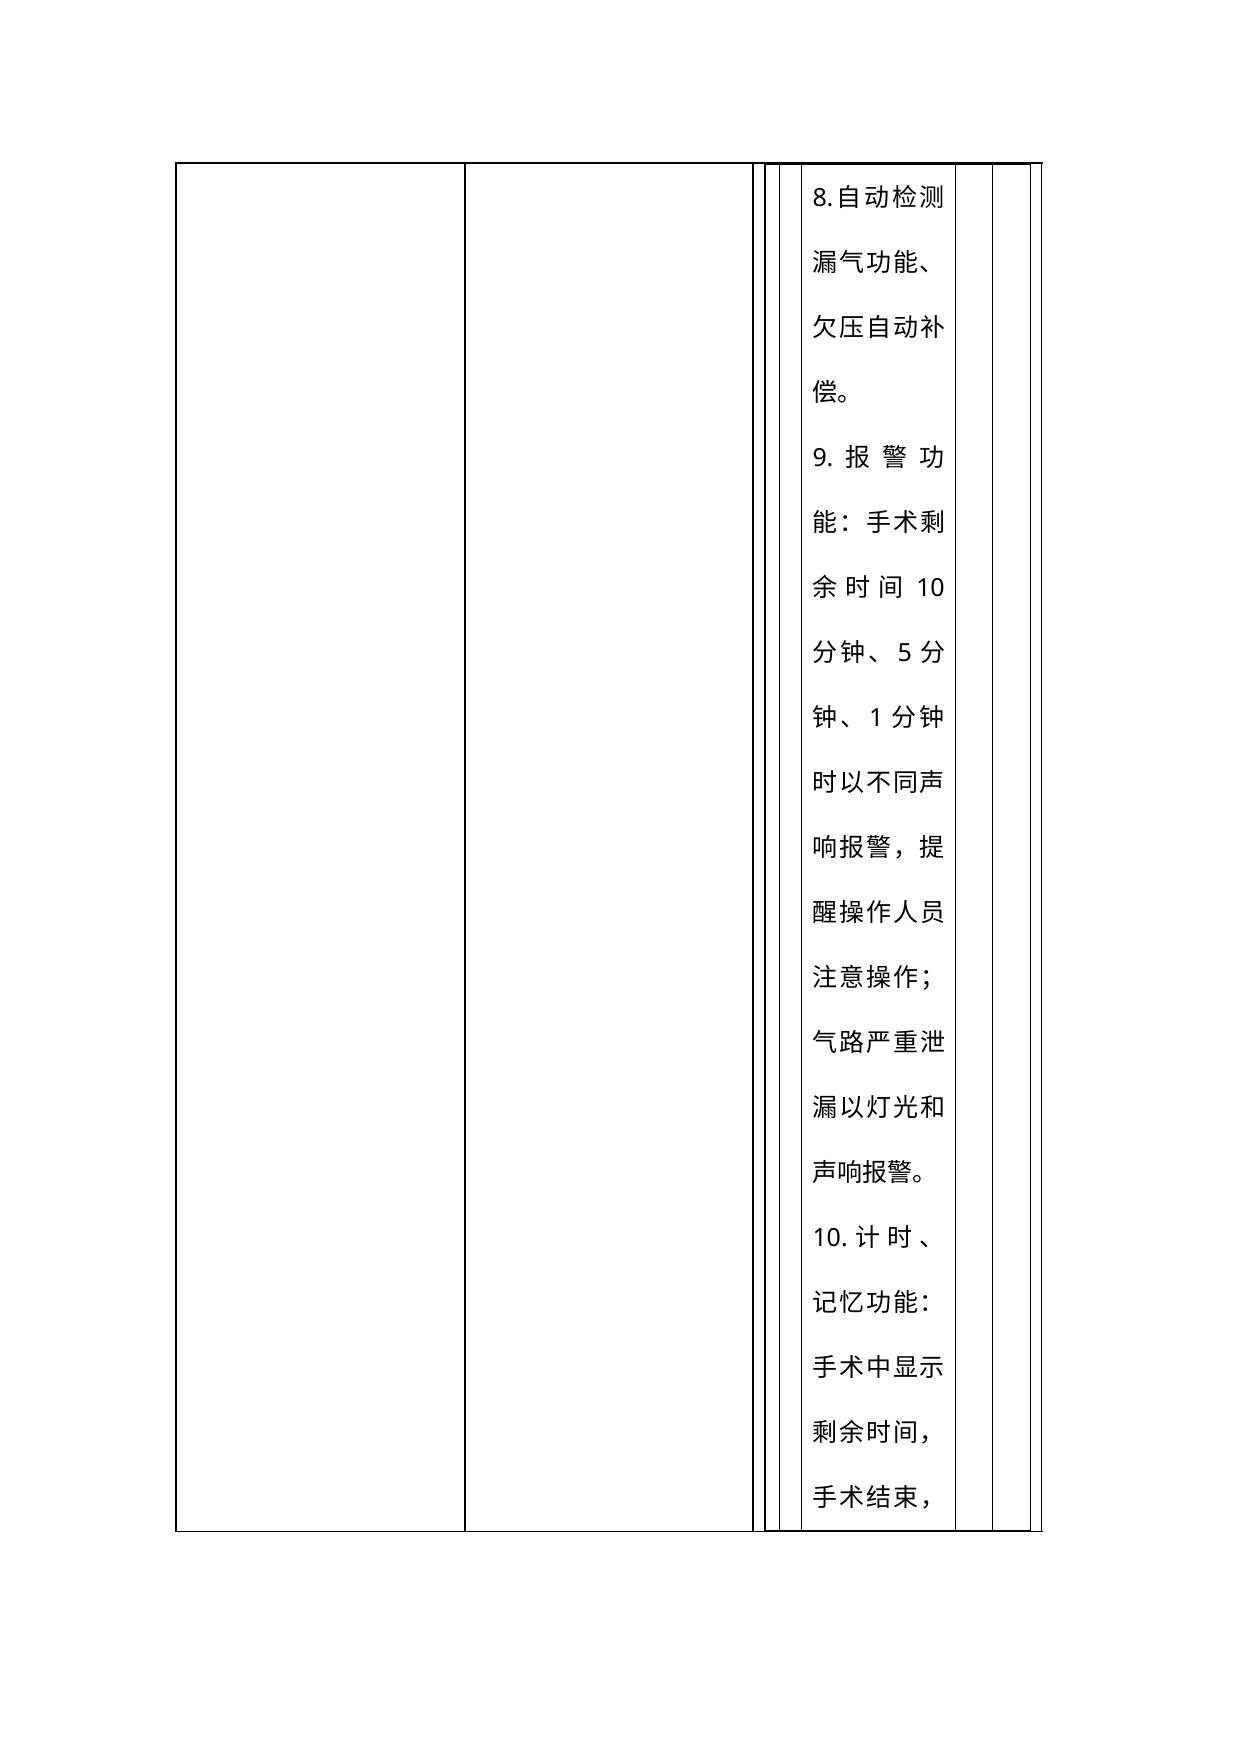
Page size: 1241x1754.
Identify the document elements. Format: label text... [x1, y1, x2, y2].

table_cell [766, 165, 779, 1530]
table_cell [956, 165, 992, 1530]
table_cell [780, 165, 801, 1530]
table_cell [993, 165, 1030, 1530]
table_cell [754, 164, 764, 1531]
table_cell 1 [177, 164, 464, 1531]
table_cell [466, 164, 752, 1531]
table_cell [1031, 164, 1041, 1531]
table_cell [802, 165, 955, 1530]
